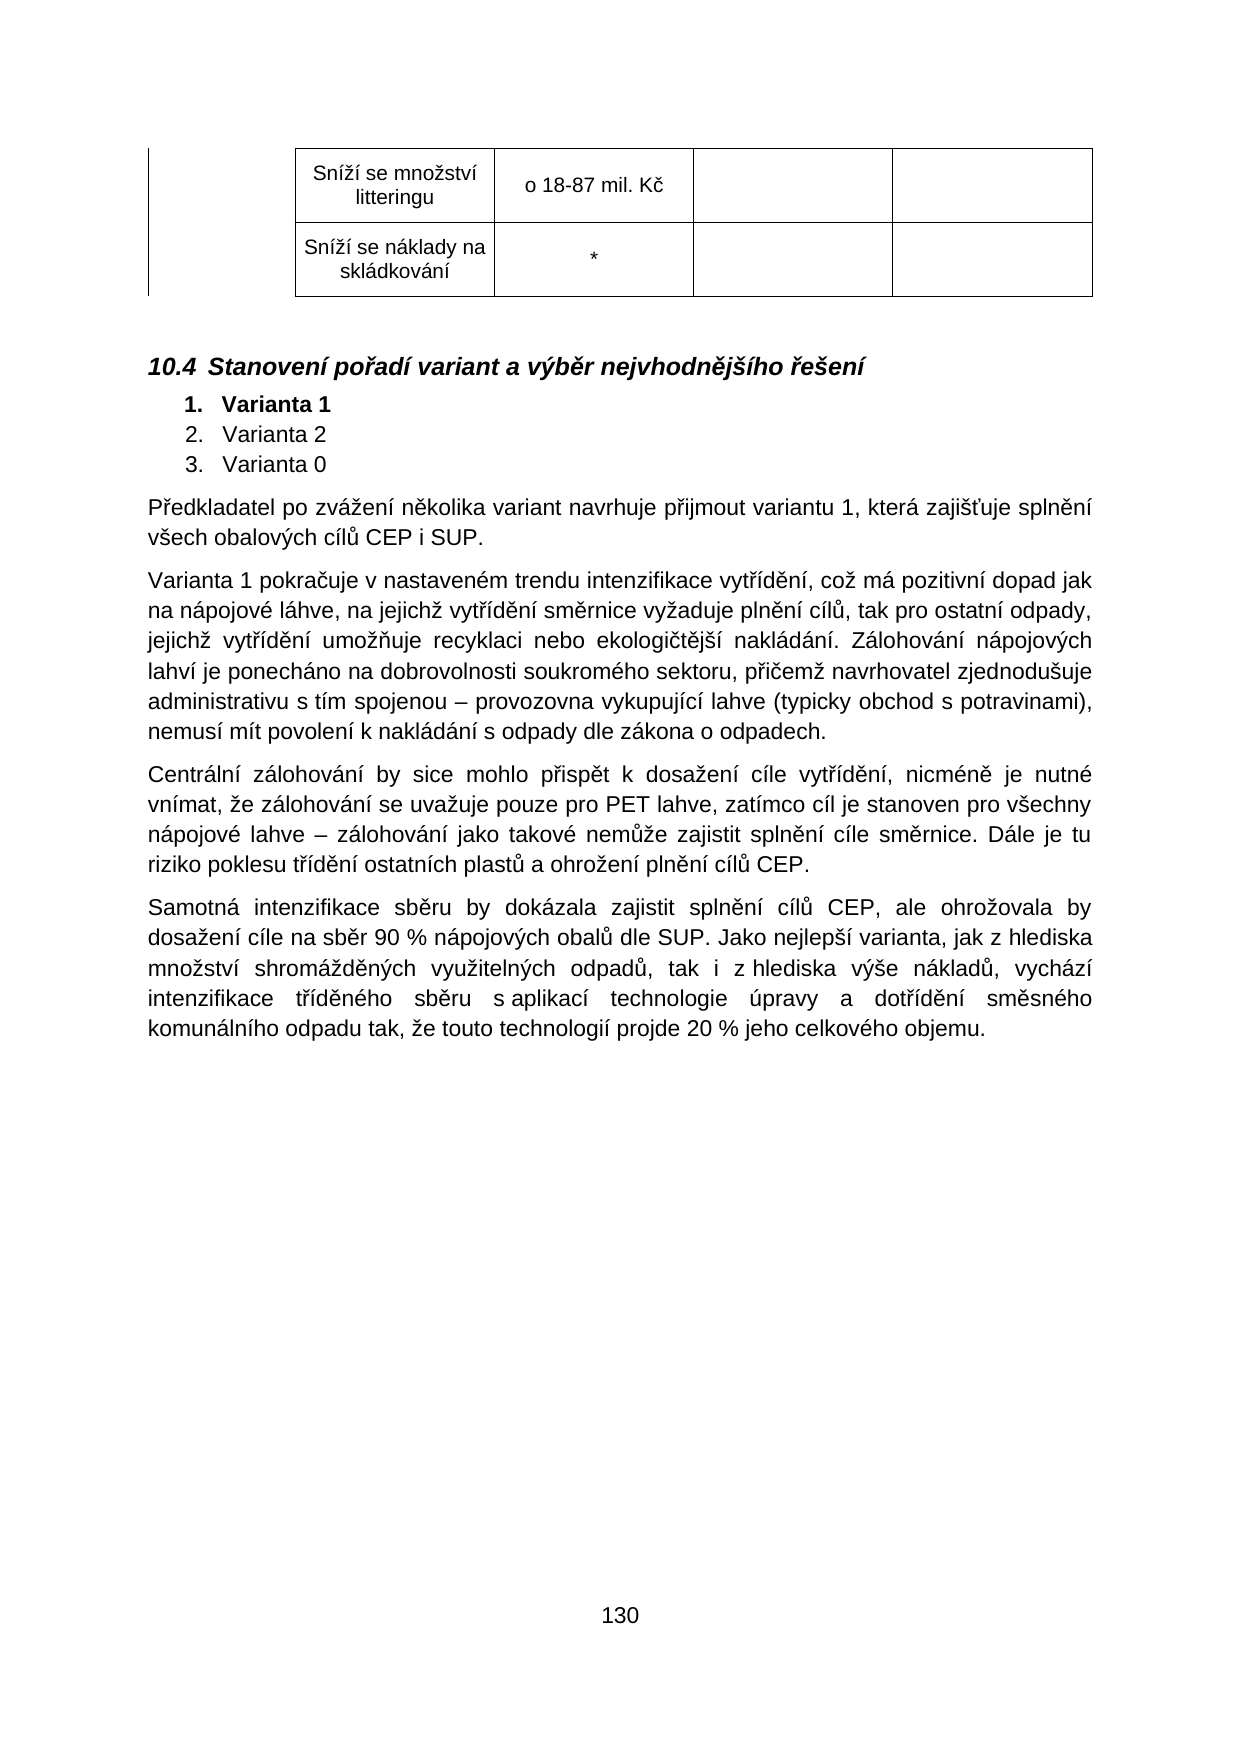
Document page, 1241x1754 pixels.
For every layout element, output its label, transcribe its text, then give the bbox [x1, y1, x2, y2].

text Varianta 1 pokračuje v nastaveném trendu intenzifikace vytřídění, což má pozitivní dopad jak na nápojové láhve, na jejichž vytřídění směrnice vyžaduje plnění cílů, tak pro ostatní odpady, jejichž vytřídění umožňuje recyklaci nebo ekologičtější nakládání. Zálohování nápojových lahví je ponecháno na dobrovolnosti soukromého sektoru, přičemž navrhovatel zjednodušuje administrativu s tím spojenou – provozovna vykupující lahve (typicky obchod s potravinami), nemusí mít povolení k nakládání s odpady dle zákona o odpadech. [148, 567, 1093, 744]
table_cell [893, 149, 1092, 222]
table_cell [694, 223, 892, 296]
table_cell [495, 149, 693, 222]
text Centrální zálohování by sice mohlo přispět k dosažení cíle vytřídění, nicméně je nutné vnímat, že zálohování se uvažuje pouze pro PET lahve, zatímco cíl je stanoven pro všechny nápojové lahve – zálohování jako takové nemůže zajistit splnění cíle směrnice. Dále je tu riziko poklesu třídění ostatních plastů a ohrožení plnění cílů CEP. [148, 761, 1093, 878]
text Předkladatel po zvážení několika variant navrhuje přijmout variantu 1, která zajišťuje splnění všech obalových cílů CEP i SUP. [148, 494, 1093, 551]
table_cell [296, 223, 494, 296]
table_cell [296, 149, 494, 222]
subtitle Stanovení pořadí variant a výběr nejvhodnějšího řešení [148, 352, 1093, 381]
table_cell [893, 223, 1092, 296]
list Varianta 2 [185, 421, 1093, 448]
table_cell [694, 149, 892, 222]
list Varianta 0 [185, 451, 1093, 478]
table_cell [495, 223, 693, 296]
list Varianta 1 [184, 391, 1093, 417]
text Samotná intenzifikace sběru by dokázala zajistit splnění cílů CEP, ale ohrožovala by dosažení cíle na sběr 90 % nápojových obalů dle SUP. Jako nejlepší varianta, jak z hlediska množství shromážděných využitelných odpadů, tak i z hlediska výše nákladů, vychází intenzifikace tříděného sběru s aplikací technologie úpravy a dotřídění směsného komunálního odpadu tak, že touto technologií projde 20 % jeho celkového objemu. [148, 894, 1093, 1041]
